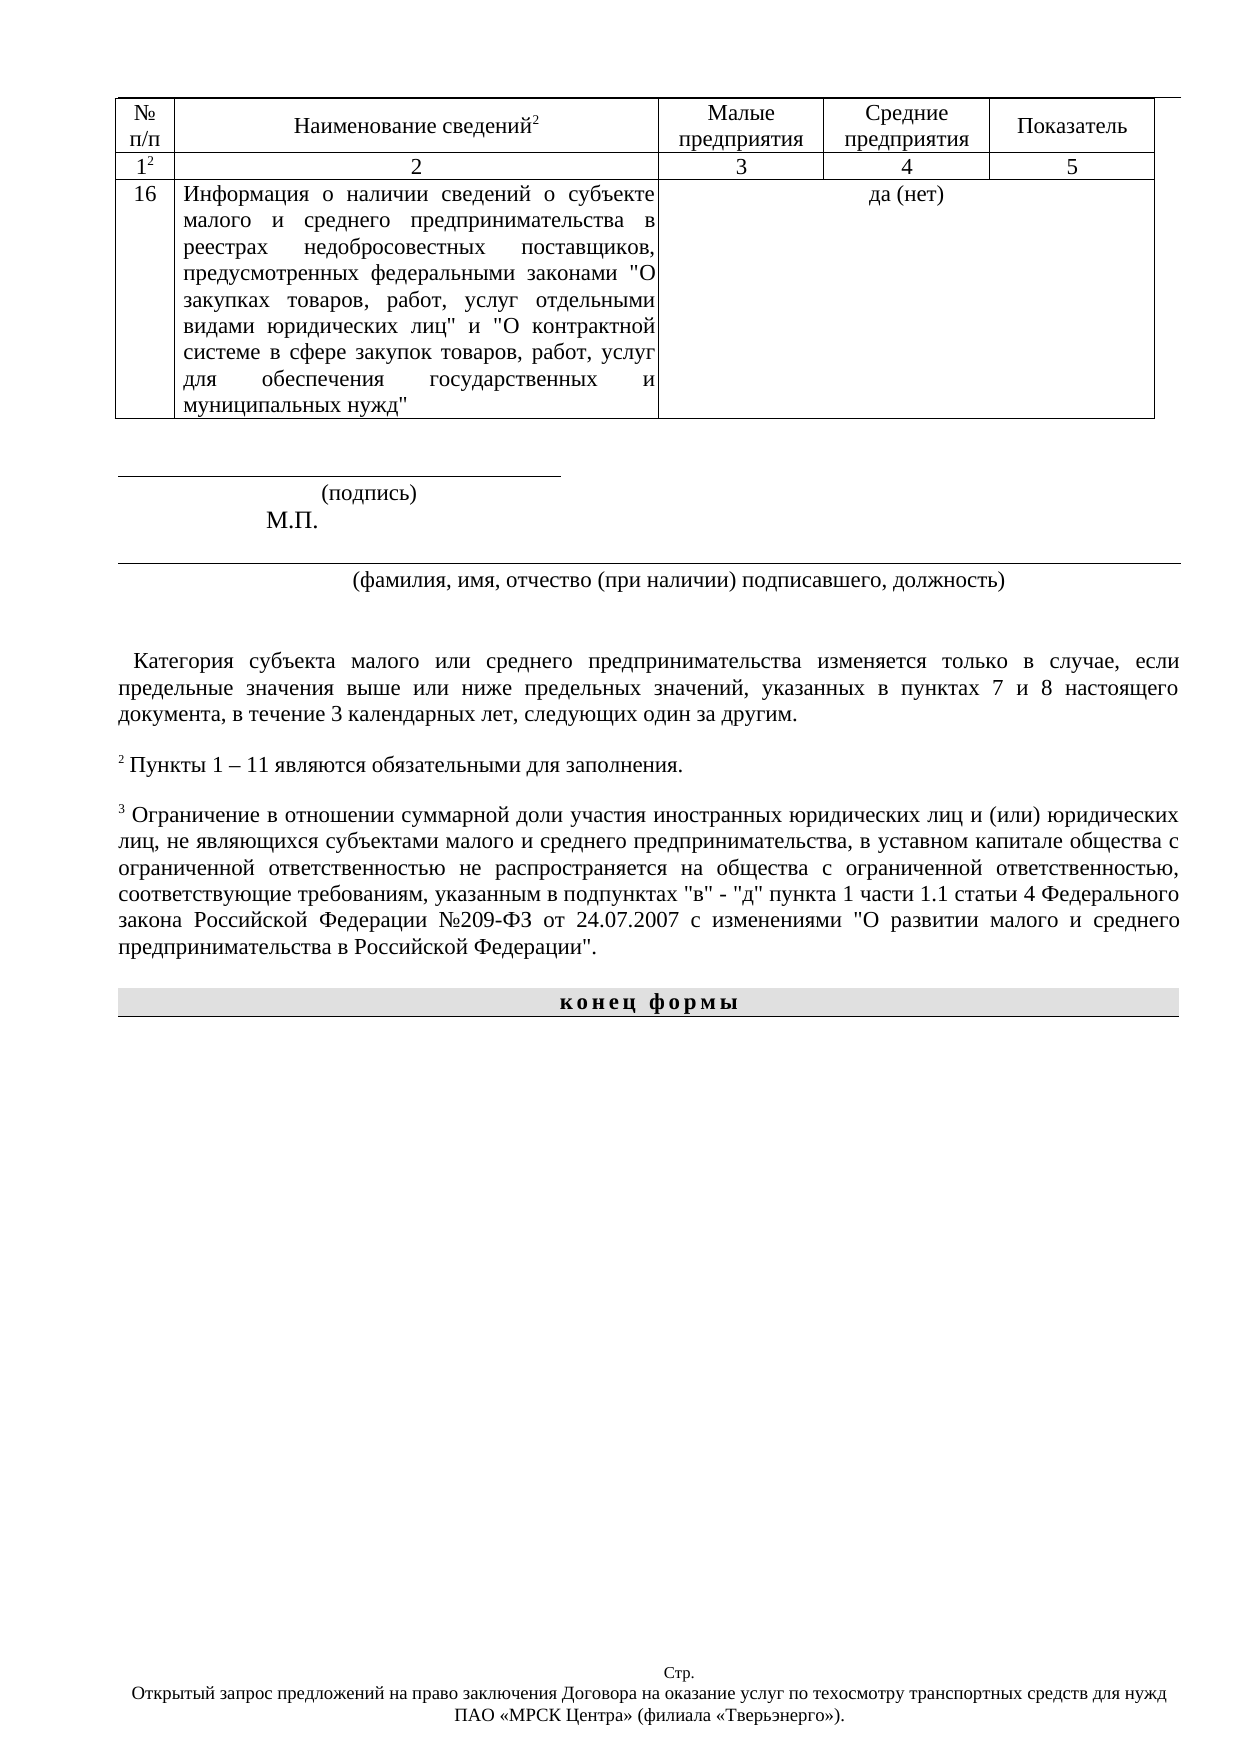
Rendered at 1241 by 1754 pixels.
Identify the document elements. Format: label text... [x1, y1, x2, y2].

text 2 Пункты 1 – 11 являются обязательными для заполнения. [118, 751, 1181, 777]
text (подпись) [118, 477, 561, 505]
table_cell 16 [116, 180, 174, 417]
text конец формы [118, 988, 1179, 1016]
text Категория субъекта малого или среднего предпринимательства изменяется только в случае, если предельные значения выше или ниже предельных значений, указанных в пунктах 7 и 8 настоящего документа, в течение 3 календарных лет, следующих один за другим. [118, 647, 1181, 727]
table_header Малые предприятия [659, 99, 823, 152]
table_cell 4 [824, 153, 989, 179]
text М.П. [207, 505, 1181, 534]
table_cell Информация о наличии сведений о субъекте малого и среднего предпринимательства в реестрах недобросовестных поставщиков, предусмотренных федеральными законами "О закупках товаров, работ, услуг отдельными видами юридических лиц" и "О контрактной системе в сфере закупок товаров, работ, услуг для обеспечения государственных и муниципальных нужд" [175, 180, 658, 417]
table_header Показатель [990, 99, 1154, 152]
table_header № п/п [116, 99, 174, 152]
table_cell 12 [116, 153, 174, 179]
table_header Наименование сведений2 [175, 99, 658, 152]
text (фамилия, имя, отчество (при наличии) подписавшего, должность) [118, 564, 1181, 592]
table_cell 5 [990, 153, 1154, 179]
table_cell 3 [659, 153, 823, 179]
table_cell да (нет) [659, 180, 1154, 417]
text 3 Ограничение в отношении суммарной доли участия иностранных юридических лиц и (или) юридических лиц, не являющихся субъектами малого и среднего предпринимательства, в уставном капитале общества с ограниченной ответственностью не распространяется на общества с ограниченной ответственностью, соответствующие требованиям, указанным в подпунктах "в" - "д" пункта 1 части 1.1 статьи 4 Федерального закона Российской Федерации №209-ФЗ от 24.07.2007 с изменениями "О развитии малого и среднего предпринимательства в Российской Федерации". [118, 801, 1181, 959]
table_cell 2 [175, 153, 658, 179]
table_header Средние предприятия [824, 99, 989, 152]
